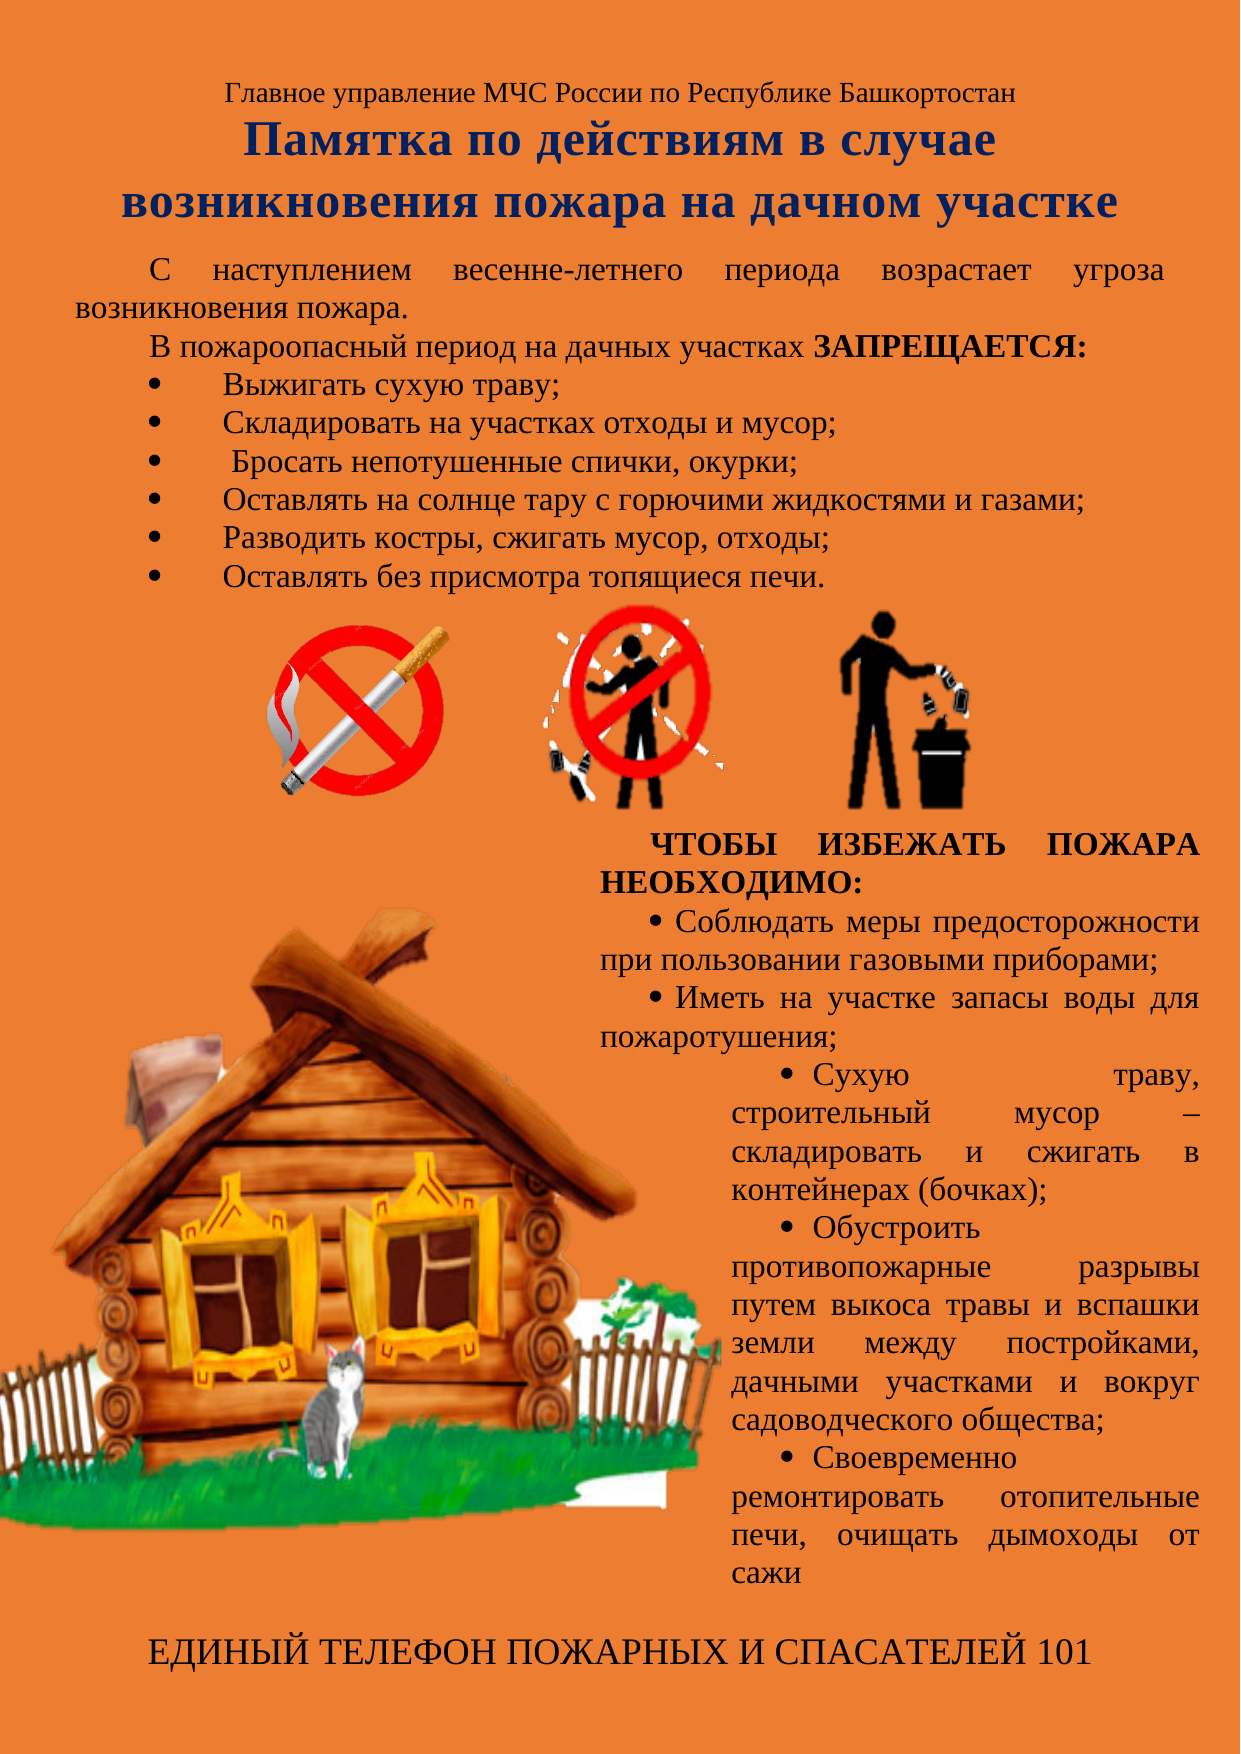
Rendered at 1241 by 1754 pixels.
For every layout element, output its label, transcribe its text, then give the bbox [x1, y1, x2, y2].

text ЕДИНЫЙ ТЕЛЕФОН ПОЖАРНЫХ И СПАСАТЕЛЕЙ 101 [75, 1629, 1165, 1672]
list Своевременно ремонтировать отопительные печи, очищать дымоходы от сажи [731, 1438, 1200, 1591]
picture [525, 604, 1019, 810]
picture [262, 623, 450, 797]
picture [0, 848, 731, 1586]
list Бросать непотушенные спички, окурки; [75, 441, 870, 479]
list Складировать на участках отходы и мусор; [75, 403, 870, 441]
title Главное управление МЧС России по Республике Башкортостан [75, 75, 1165, 108]
text В пожароопасный период на дачных участках ЗАПРЕЩАЕТСЯ: [75, 326, 1162, 364]
list Выжигать сухую траву; [75, 364, 870, 403]
list Иметь на участке запасы воды для пожаротушения; [600, 978, 1200, 1054]
list Оставлять без присмотра топящиеся печи. [75, 556, 870, 594]
list Оставлять на солнце тару с горючими жидкостями и газами; [75, 479, 1162, 518]
list Соблюдать меры предосторожности при пользовании газовыми приборами; [600, 901, 1200, 978]
list ЧТОБЫ ИЗБЕЖАТЬ ПОЖАРА НЕОБХОДИМО: [600, 824, 1200, 901]
list Сухую траву, строительный мусор – складировать и сжигать в контейнерах (бочках); [731, 1054, 1200, 1208]
text С наступлением весенне-летнего периода возрастает угроза возникновения пожара. [75, 249, 1165, 326]
list Обустроить противопожарные разрывы путем выкоса травы и вспашки земли между постройками, дачными участками и вокруг садоводческого общества; [731, 1208, 1200, 1438]
text Памятка по действиям в случае возникновения пожара на дачном участке [75, 108, 1165, 228]
list Разводить костры, сжигать мусор, отходы; [75, 518, 870, 556]
